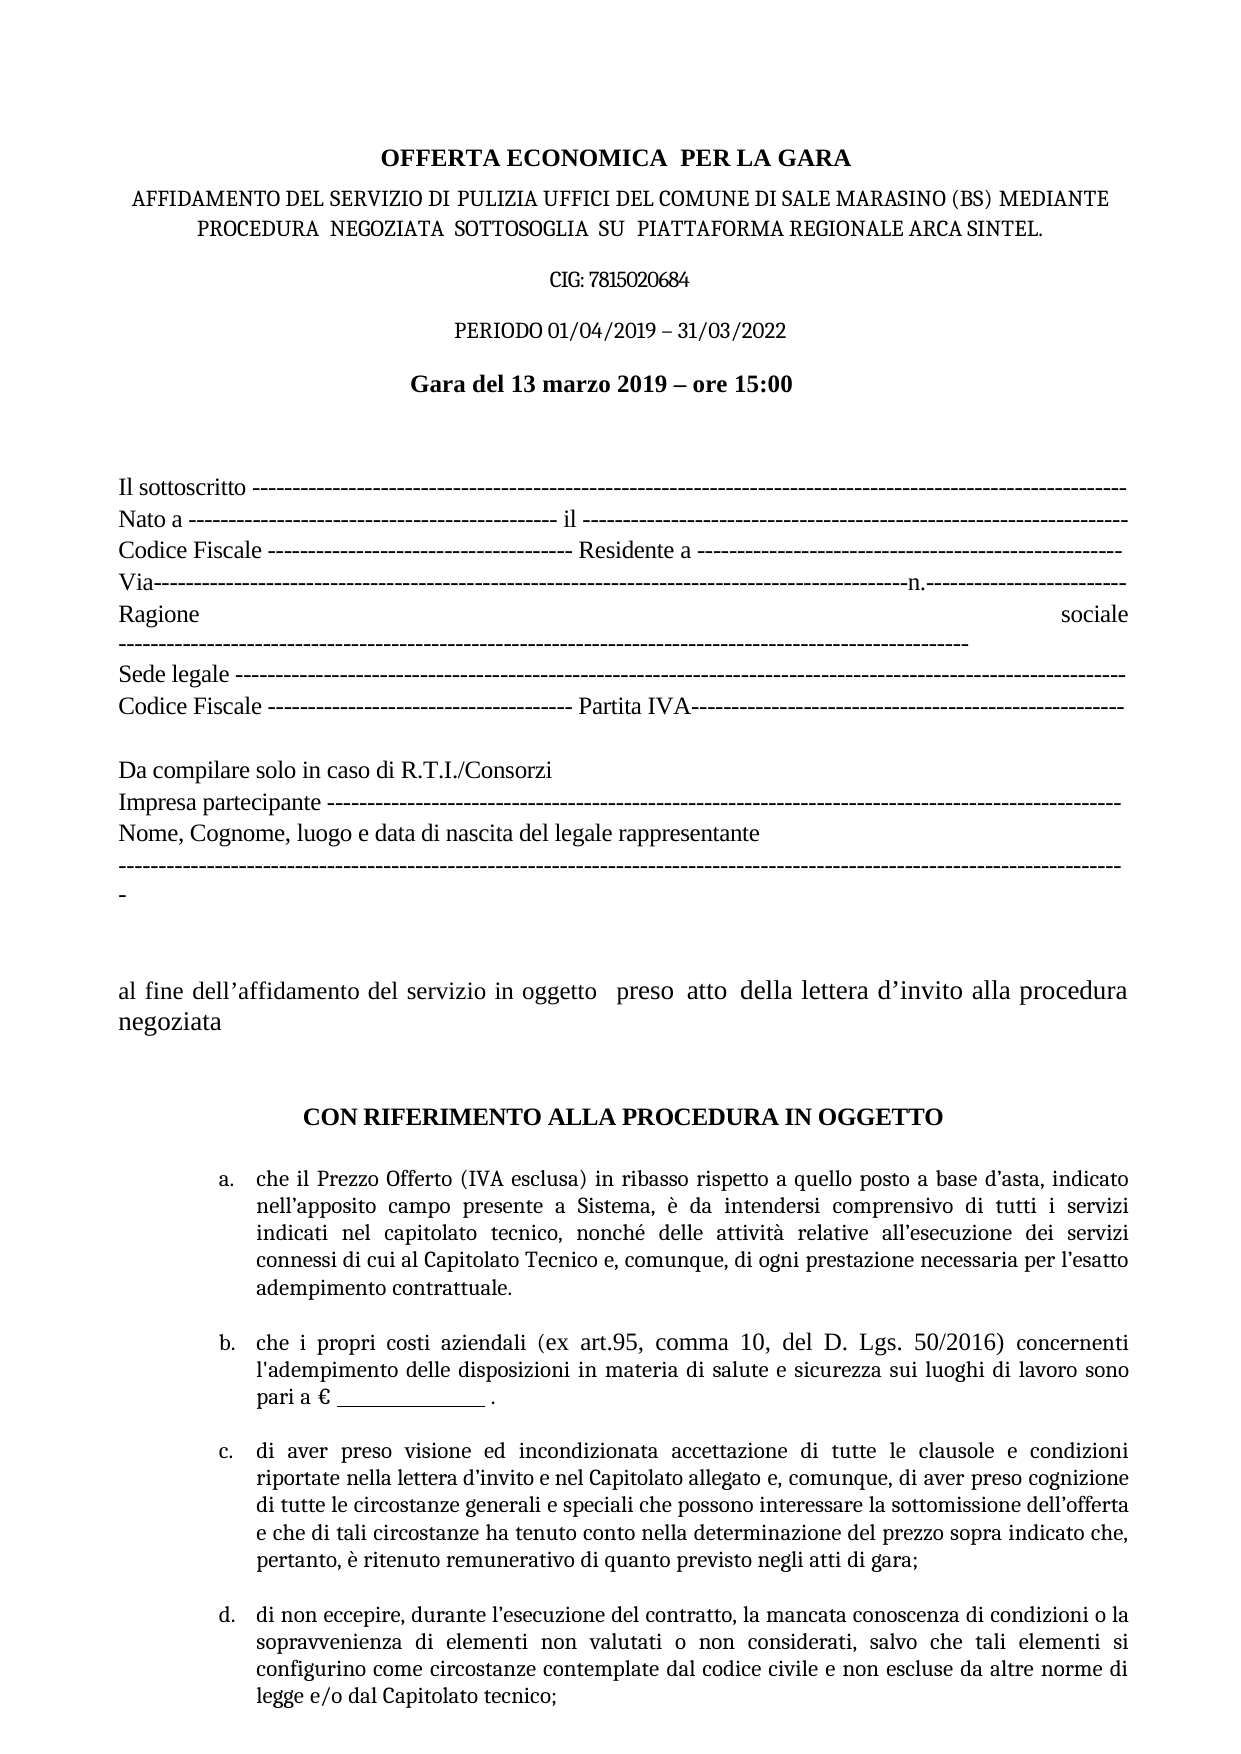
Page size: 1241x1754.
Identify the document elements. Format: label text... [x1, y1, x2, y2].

text Sede legale --------------------------------------------------------------------------------------------------------------- [118, 659, 1128, 688]
text Via----------------------------------------------------------------------------------------------n.------------------------- [118, 567, 1128, 596]
text CIG: 7815020684 [106, 267, 1134, 293]
text Nato a ---------------------------------------------- il -------------------------------------------------------------------- [118, 504, 1128, 532]
text Da compilare solo in caso di R.T.I./Consorzi [118, 755, 1128, 783]
text Impresa partecipante --------------------------------------------------------------------------------------------------- [118, 787, 1128, 815]
text Codice Fiscale -------------------------------------- Residente a ----------------------------------------------------- [118, 535, 1128, 564]
text OFFERTA ECONOMICA PER LA GARA [106, 143, 1126, 171]
text ------------------------------------------------------------------------------------------------------------------------------ [118, 850, 1128, 908]
text Il sottoscritto ------------------------------------------------------------------------------------------------------------- [118, 472, 1128, 501]
text Ragione sociale ---------------------------------------------------------------------------------------------------------- [118, 599, 1128, 656]
text PERIODO 01/04/2019 – 31/03/2022 [106, 318, 1134, 344]
text al fine dell’affidamento del servizio in oggetto preso atto della lettera d’invito alla procedura negoziata [118, 974, 1128, 1036]
text CON RIFERIMENTO ALLA PROCEDURA IN OGGETTO [118, 1102, 1128, 1131]
list che il Prezzo Offerto (IVA esclusa) in ribasso rispetto a quello posto a base d’asta, indicato nell’apposito campo presente a Sistema, è da intendersi comprensivo di tutti i servizi indicati nel capitolato tecnico, nonché delle attività relative all’esecuzione dei servizi connessi di cui al Capitolato Tecnico e, comunque, di ogni prestazione necessaria per l’esatto adempimento contrattuale. [219, 1165, 1129, 1301]
text Codice Fiscale -------------------------------------- Partita IVA------------------------------------------------------ [118, 691, 1128, 720]
text AFFIDAMENTO DEL SERVIZIO DI PULIZIA UFFICI DEL COMUNE DI SALE MARASINO (BS) MEDIANTE PROCEDURA NEGOZIATA SOTTOSOGLIA SU PIATTAFORMA REGIONALE ARCA SINTEL. [106, 185, 1134, 242]
list che i propri costi aziendali (ex art.95, comma 10, del D. Lgs. 50/2016) concernenti l'adempimento delle disposizioni in materia di salute e sicurezza sui luoghi di lavoro sono pari a € . [219, 1329, 1129, 1409]
text Gara del 13 marzo 2019 – ore 15:00 [327, 369, 1141, 397]
list di non eccepire, durante l’esecuzione del contratto, la mancata conoscenza di condizioni o la sopravvenienza di elementi non valutati o non considerati, salvo che tali elementi si configurino come circostanze contemplate dal codice civile e non escluse da altre norme di legge e/o dal Capitolato tecnico; [219, 1601, 1129, 1709]
text Nome, Cognome, luogo e data di nascita del legale rappresentante [118, 818, 1128, 847]
list di aver preso visione ed incondizionata accettazione di tutte le clausole e condizioni riportate nella lettera d’invito e nel Capitolato allegato e, comunque, di aver preso cognizione di tutte le circostanze generali e speciali che possono interessare la sottomissione dell’offerta e che di tali circostanze ha tenuto conto nella determinazione del prezzo sopra indicato che, pertanto, è ritenuto remunerativo di quanto previsto negli atti di gara; [219, 1437, 1129, 1573]
